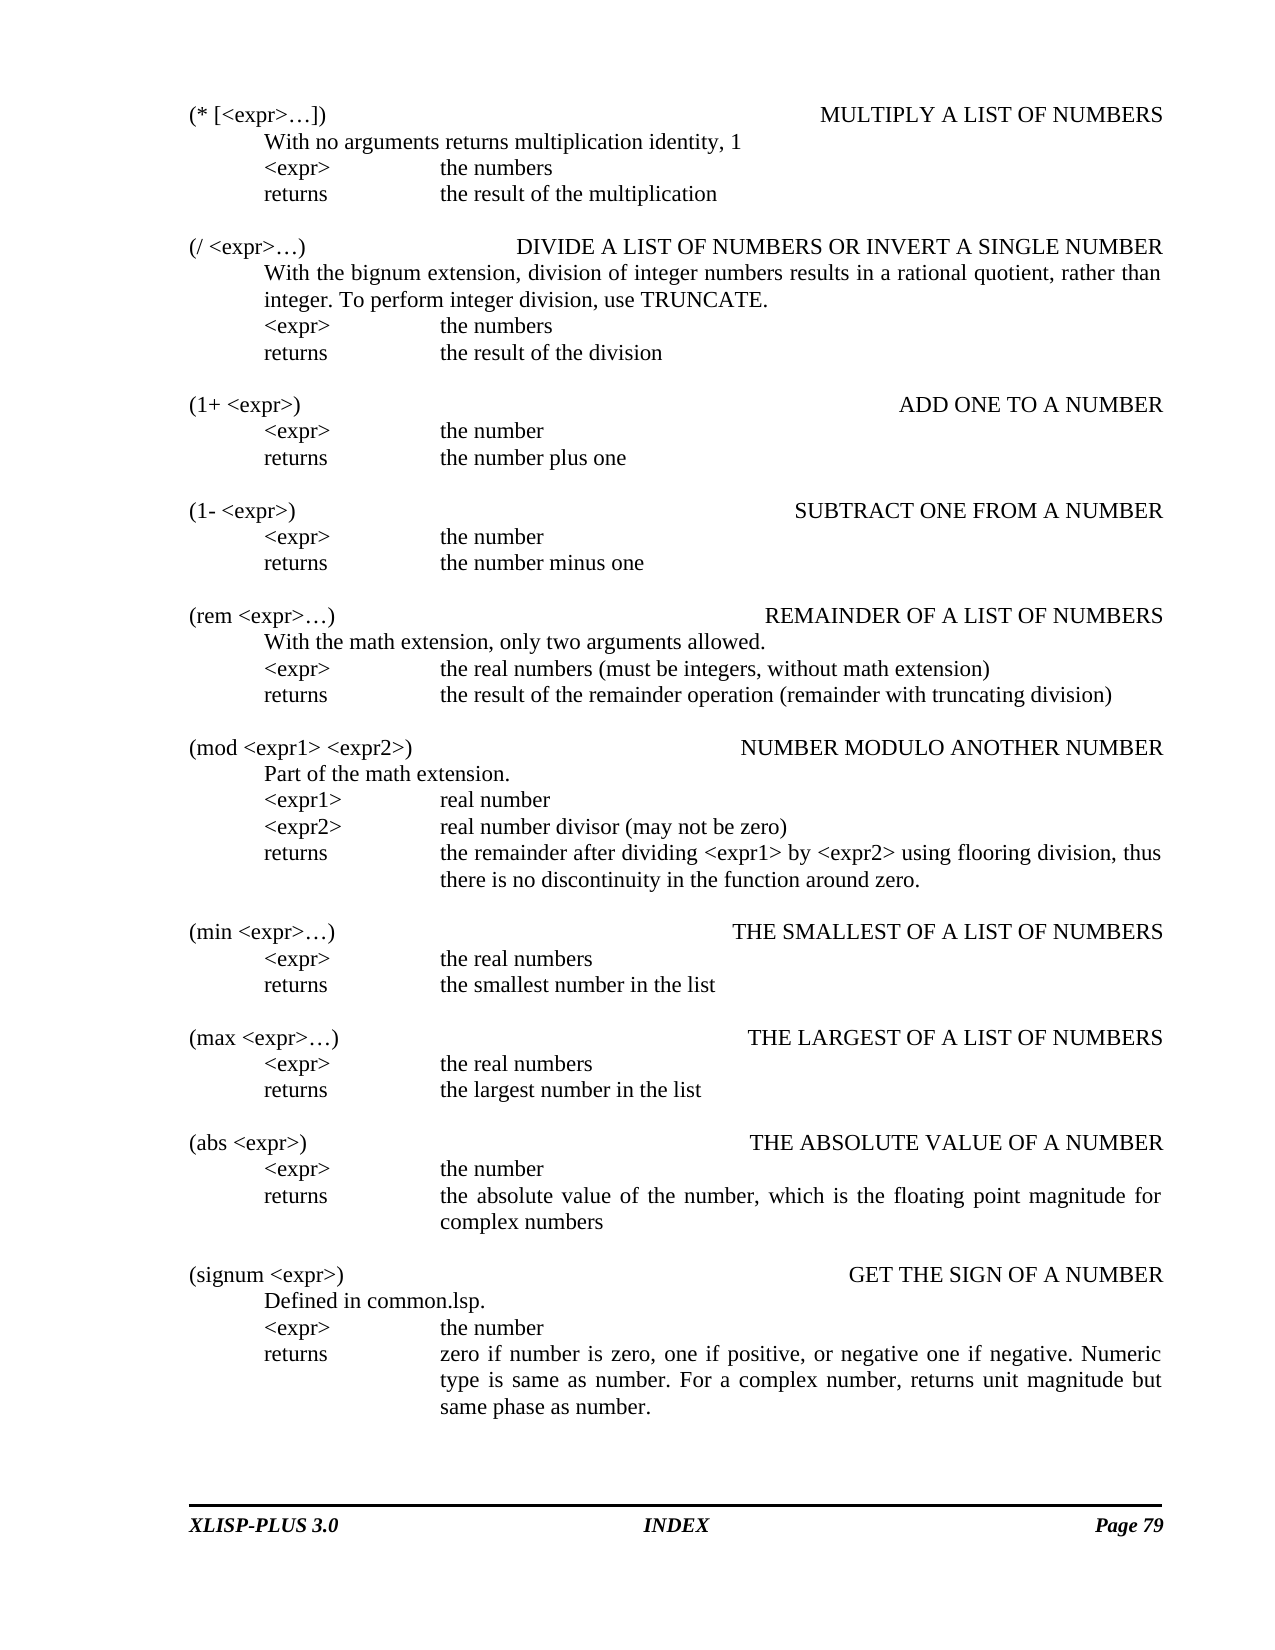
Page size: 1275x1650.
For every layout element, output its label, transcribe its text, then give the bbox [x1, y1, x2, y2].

text <expr> the numbers [189, 154, 1162, 180]
text With the math extension, only two arguments allowed. [189, 628, 1162, 655]
text (1- <expr>) SUBTRACT ONE FROM A NUMBER [189, 497, 1162, 523]
text returns the smallest number in the list [189, 971, 1162, 997]
text (rem <expr>…) REMAINDER OF A LIST OF NUMBERS [189, 602, 1162, 628]
text Part of the math extension. [189, 760, 1162, 787]
text <expr> the number [189, 1314, 1162, 1340]
text (1+ <expr>) ADD ONE TO A NUMBER [189, 391, 1162, 418]
text (* [<expr>…]) MULTIPLY A LIST OF NUMBERS [189, 101, 1162, 128]
text returns the absolute value of the number, which is the floating point magnitude for complex numbers [189, 1182, 1162, 1234]
text <expr> the number [189, 418, 1162, 444]
text returns the largest number in the list [189, 1076, 1162, 1103]
text returns the result of the division [189, 338, 1162, 365]
text returns zero if number is zero, one if positive, or negative one if negative. Numeric type is same as number. For a complex number, returns unit magnitude but same phase as number. [189, 1340, 1162, 1419]
text <expr> the real numbers [189, 1050, 1162, 1076]
text <expr2> real number divisor (may not be zero) [189, 813, 1162, 839]
text (signum <expr>) GET THE SIGN OF A NUMBER [189, 1261, 1162, 1287]
text With no arguments returns multiplication identity, 1 [189, 128, 1162, 154]
text returns the number minus one [189, 549, 1162, 576]
text Defined in common.lsp. [189, 1287, 1162, 1314]
text returns the result of the remainder operation (remainder with truncating division) [189, 681, 1162, 707]
text With the bignum extension, division of integer numbers results in a rational quotient, rather than integer. To perform integer division, use TRUNCATE. [189, 259, 1162, 312]
text <expr> the real numbers [189, 945, 1162, 971]
text <expr> the number [189, 523, 1162, 549]
text (min <expr>…) THE SMALLEST OF A LIST OF NUMBERS [189, 918, 1162, 945]
text (/ <expr>…) DIVIDE A LIST OF NUMBERS OR INVERT A SINGLE NUMBER [189, 233, 1162, 259]
text <expr> the numbers [189, 312, 1162, 338]
text <expr> the real numbers (must be integers, without math extension) [189, 655, 1162, 681]
text returns the number plus one [189, 444, 1162, 470]
text (max <expr>…) THE LARGEST OF A LIST OF NUMBERS [189, 1024, 1162, 1050]
text (abs <expr>) THE ABSOLUTE VALUE OF A NUMBER [189, 1129, 1162, 1156]
text <expr> the number [189, 1156, 1162, 1182]
text (mod <expr1> <expr2>) NUMBER MODULO ANOTHER NUMBER [189, 734, 1162, 760]
text returns the result of the multiplication [189, 180, 1162, 207]
text <expr1> real number [189, 787, 1162, 813]
text returns the remainder after dividing <expr1> by <expr2> using flooring division, thus there is no discontinuity in the function around zero. [189, 839, 1162, 892]
